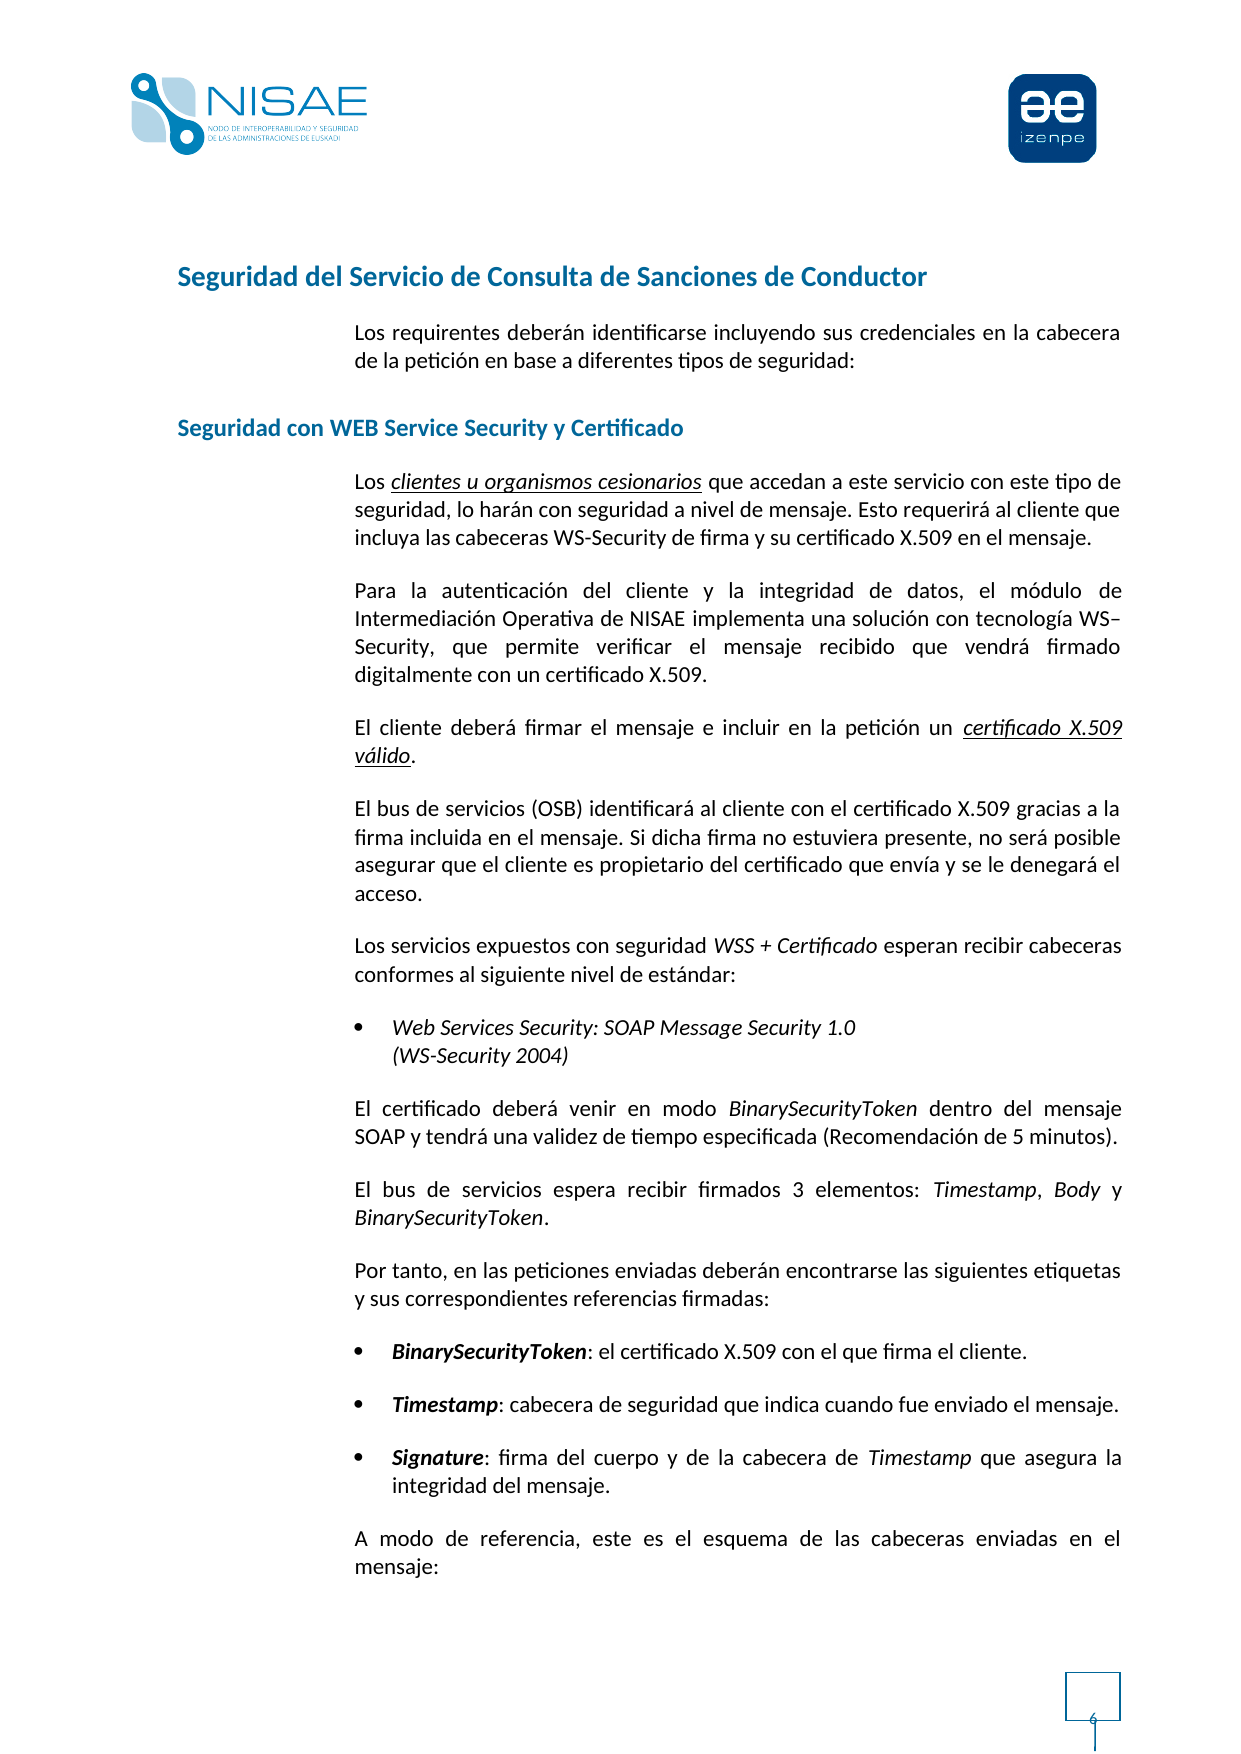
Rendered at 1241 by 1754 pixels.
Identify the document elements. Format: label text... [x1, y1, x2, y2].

text (WS-Security 2004) [354, 1041, 1122, 1069]
text Para la autenticación del cliente y la integridad de datos, el módulo de Intermediación Operativa de NISAE implementa una solución con tecnología WS–Security, que permite verificar el mensaje recibido que vendrá firmado digitalmente con un certificado X.509. [354, 576, 1122, 688]
picture [118, 73, 180, 155]
text Los requirentes deberán identificarse incluyendo sus credenciales en la cabecera de la petición en base a diferentes tipos de seguridad: [354, 318, 1122, 374]
text A modo de referencia, este es el esquema de las cabeceras enviadas en el mensaje: [354, 1524, 1122, 1580]
text Por tanto, en las peticiones enviadas deberán encontrarse las siguientes etiquetas y sus correspondientes referencias firmadas: [354, 1256, 1122, 1312]
text El certificado deberá venir en modo BinarySecurityToken dentro del mensaje SOAP y tendrá una validez de tiempo especificada (Recomendación de 5 minutos). [354, 1094, 1122, 1150]
picture [1007, 74, 1097, 163]
picture [181, 131, 193, 143]
text Seguridad con WEB Service Security y Certificado [177, 412, 1122, 442]
text El bus de servicios espera recibir firmados 3 elementos: Timestamp, Body y BinarySecurityToken. [354, 1175, 1122, 1231]
list Signature: firma del cuerpo y de la cabecera de Timestamp que asegura la integridad del mensaje. [354, 1443, 1122, 1499]
list BinarySecurityToken: el certificado X.509 con el que firma el cliente. [354, 1337, 1122, 1365]
text El bus de servicios (OSB) identificará al cliente con el certificado X.509 gracias a la firma incluida en el mensaje. Si dicha firma no estuviera presente, no será posible asegurar que el cliente es propietario del certificado que envía y se le denegará el acceso. [354, 794, 1122, 907]
picture [139, 81, 148, 90]
list Web Services Security: SOAP Message Security 1.0 [354, 1013, 1122, 1041]
list Timestamp: cabecera de seguridad que indica cuando fue enviado el mensaje. [354, 1390, 1122, 1418]
text Los clientes u organismos cesionarios que accedan a este servicio con este tipo de seguridad, lo harán con seguridad a nivel de mensaje. Esto requerirá al cliente que incluya las cabeceras WS-Security de firma y su certificado X.509 en el mensaje. [354, 467, 1122, 551]
text Seguridad del Servicio de Consulta de Sanciones de Conductor [177, 258, 1122, 293]
picture [149, 73, 386, 155]
text Los servicios expuestos con seguridad WSS + Certificado esperan recibir cabeceras conformes al siguiente nivel de estándar: [354, 932, 1122, 988]
text El cliente deberá firmar el mensaje e incluir en la petición un certificado X.509 válido. [354, 713, 1122, 769]
